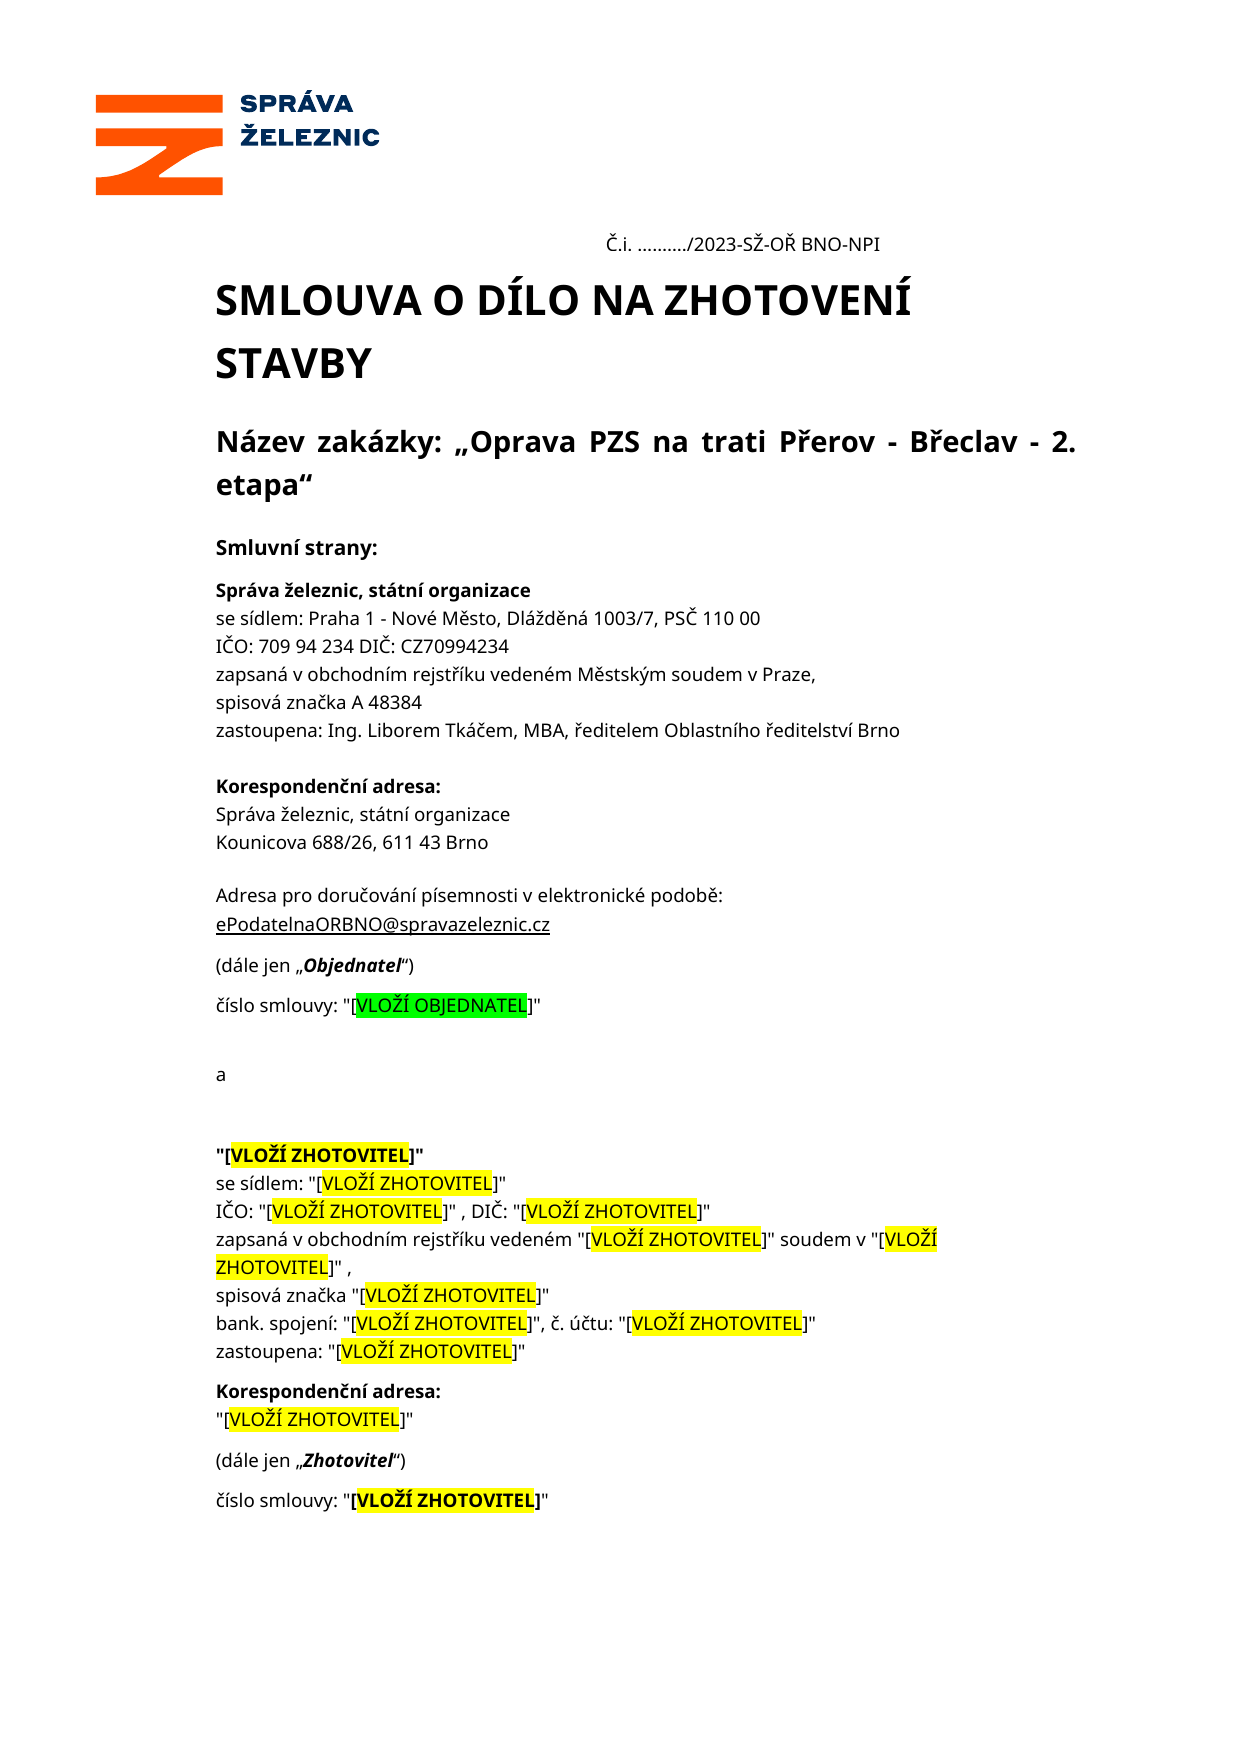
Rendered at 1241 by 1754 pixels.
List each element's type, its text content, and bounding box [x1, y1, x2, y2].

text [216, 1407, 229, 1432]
text IČO: 709 94 234 DIČ: CZ70994234 [216, 633, 1078, 658]
text Správa železnic, státní organizace [216, 801, 1078, 827]
text Korespondenční adresa: [216, 773, 1078, 799]
text číslo smlouvy: "[VLOŽÍ ZHOTOVITEL]" [534, 1488, 1078, 1513]
text bank. spojení: "[VLOŽÍ ZHOTOVITEL]", č. účtu: "[VLOŽÍ ZHOTOVITEL]" [802, 1310, 1078, 1336]
text Název zakázky: „Oprava PZS na trati Přerov - Břeclav - 2. etapa“ [216, 421, 1078, 504]
text a [216, 1061, 1078, 1087]
text číslo smlouvy: "[VLOŽÍ OBJEDNATEL]" [216, 992, 1078, 1018]
text se sídlem: "[VLOŽÍ ZHOTOVITEL]" [492, 1170, 1078, 1196]
text spisová značka "[VLOŽÍ ZHOTOVITEL]" [216, 1282, 365, 1308]
text se sídlem: "[VLOŽÍ ZHOTOVITEL]" [216, 1170, 322, 1196]
text zapsaná v obchodním rejstříku vedeném "[VLOŽÍ ZHOTOVITEL]" soudem v "[VLOŽÍ ZHOTOVITEL]" , [216, 1226, 1078, 1280]
text Kounicova 688/26, 611 43 Brno [216, 829, 1078, 855]
text spisová značka A 48384 [216, 689, 1078, 714]
text zastoupena: "[VLOŽÍ ZHOTOVITEL]" [512, 1338, 1078, 1364]
text Správa železnic, státní organizace [216, 577, 1078, 602]
text zastoupena: Ing. Liborem Tkáčem, MBA, ředitelem Oblastního ředitelství Brno [216, 717, 1078, 743]
text (dále jen „Objednatel“) [216, 952, 1078, 977]
text Korespondenční adresa: [216, 1379, 1078, 1404]
text se sídlem: Praha 1 - Nové Město, Dlážděná 1003/7, PSČ 110 00 [216, 605, 1078, 631]
text zastoupena: "[VLOŽÍ ZHOTOVITEL]" [216, 1338, 341, 1364]
text zapsaná v obchodním rejstříku vedeném Městským soudem v Praze, [216, 661, 1078, 687]
text SMLOUVA O DÍLO NA ZHOTOVENÍ STAVBY [216, 271, 1078, 390]
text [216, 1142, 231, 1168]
text (dále jen „Zhotovitel“) [216, 1447, 1078, 1473]
text IČO: "[VLOŽÍ ZHOTOVITEL]" , DIČ: "[VLOŽÍ ZHOTOVITEL]" [697, 1198, 1078, 1224]
text Adresa pro doručování písemnosti v elektronické podobě: [216, 882, 1078, 908]
text ePodatelnaORBNO@spravazeleznic.cz [216, 911, 1078, 937]
text spisová značka "[VLOŽÍ ZHOTOVITEL]" [536, 1282, 1078, 1308]
text číslo smlouvy: "[VLOŽÍ ZHOTOVITEL]" [216, 1488, 357, 1513]
text Smluvní strany: [216, 533, 1078, 562]
text "[VLOŽÍ ZHOTOVITEL]" [409, 1142, 1078, 1168]
text "[VLOŽÍ ZHOTOVITEL]" [399, 1407, 1078, 1432]
